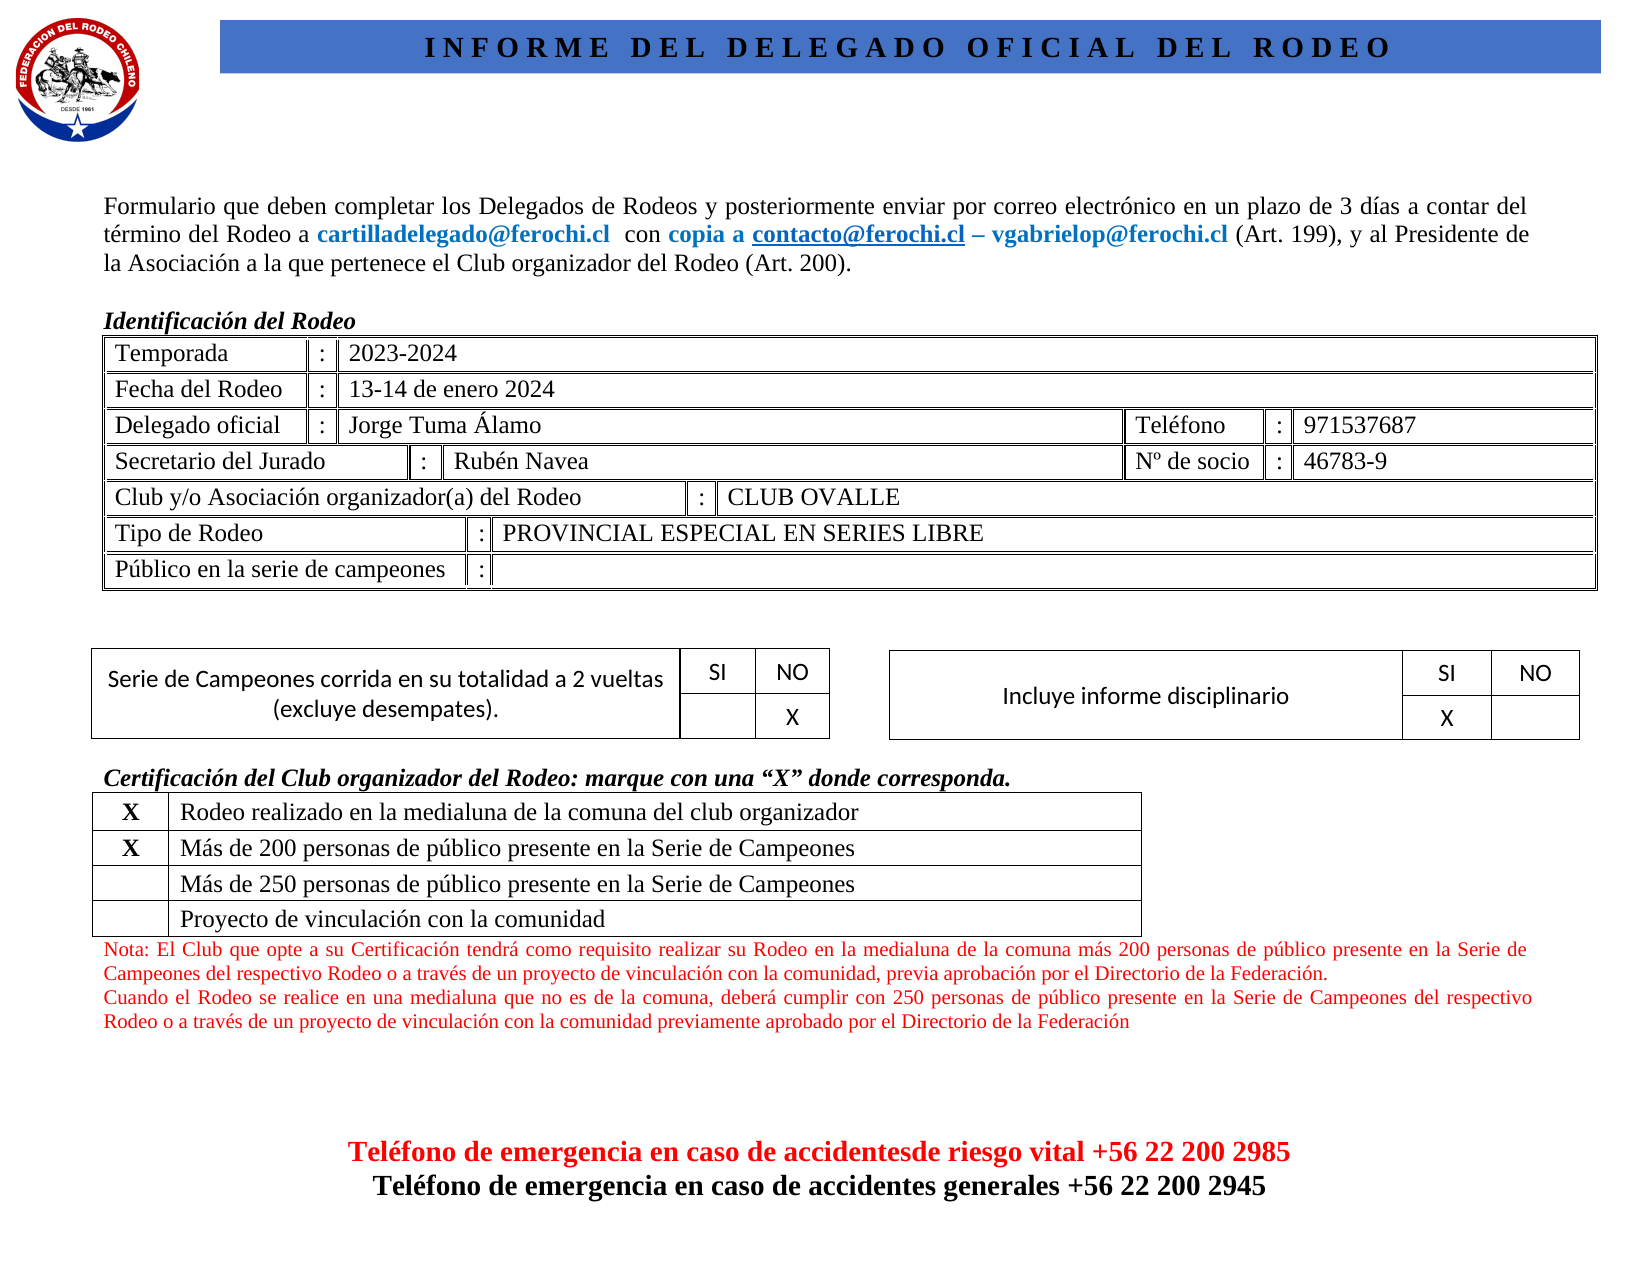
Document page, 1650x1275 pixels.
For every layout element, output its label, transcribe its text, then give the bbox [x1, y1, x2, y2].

table_header SI [1403, 651, 1491, 694]
table_cell Nº de socio [1126, 446, 1263, 479]
table_cell [681, 694, 755, 738]
table_cell Jorge Tuma Álamo [339, 410, 1122, 443]
table_cell 46783-9 [1293, 443, 1596, 479]
text Cuando el Rodeo se realice en una medialuna que no es de la comuna, deberá cumplir con 250 personas de público presente en la Serie de Campeones del respectivo Rodeo o a través de un proyecto de vinculación con la comunidad previamente aprobado por el Directorio de la Federación [103, 985, 1536, 1033]
table_cell Público en la serie de campeones [103, 551, 467, 587]
table_cell Secretario del Jurado [103, 443, 409, 479]
table_cell Más de 200 personas de público presente en la Serie de Campeones [169, 831, 1141, 865]
picture [15, 18, 140, 142]
table_cell Tipo de Rodeo [103, 515, 467, 551]
table_cell [1492, 696, 1579, 739]
table_cell X [93, 831, 168, 865]
table_cell CLUB OVALLE [716, 479, 1596, 515]
table_header Rodeo realizado en la medialuna de la comuna del club organizador [169, 793, 1141, 829]
table_cell 13-14 de enero 2024 [339, 371, 1595, 407]
table_cell PROVINCIAL ESPECIAL EN SERIES LIBRE [491, 515, 1596, 551]
table_header Serie de Campeones corrida en su totalidad a 2 vueltas (excluye desempates). [92, 649, 679, 738]
table_cell Delegado oficial [105, 407, 306, 443]
table_cell : [1266, 410, 1291, 443]
table_header Incluye informe disciplinario [890, 651, 1402, 739]
table_header NO [756, 649, 829, 693]
table_cell Rubén Navea [444, 446, 1122, 479]
table_cell [491, 551, 1596, 587]
table_cell X [756, 694, 829, 738]
table_cell : [467, 555, 491, 587]
table_header SI [681, 649, 755, 693]
table_cell : [468, 518, 490, 551]
text Formulario que deben completar los Delegados de Rodeos y posteriormente enviar por correo electrónico en un plazo de 3 días a contar del término del Rodeo a cartilladelegado@ferochi.cl con copia a contacto@ferochi.cl – vgabrielop@ferochi.cl (Art. 199), y al Presidente de la Asociación a la que pertenece el Club organizador del Rodeo (Art. 200). [103, 191, 1530, 277]
table_header 2023-2024 [337, 338, 1595, 371]
table_header NO [1492, 651, 1579, 694]
table_header X [93, 793, 168, 829]
text Identificación del Rodeo [103, 306, 1536, 334]
table_cell 971537687 [1294, 407, 1595, 443]
table_cell X [1403, 696, 1491, 739]
text Certificación del Club organizador del Rodeo: marque con una “X” donde corresponda. [103, 706, 1536, 792]
table_cell [93, 901, 168, 936]
table_cell [93, 866, 168, 900]
table_cell Proyecto de vinculación con la comunidad [169, 901, 1141, 936]
table_cell Club y/o Asociación organizador(a) del Rodeo [103, 479, 687, 515]
table_header : [308, 338, 337, 371]
table_cell Más de 250 personas de público presente en la Serie de Campeones [169, 866, 1141, 900]
table_header Temporada [105, 338, 307, 371]
text Nota: El Club que opte a su Certificación tendrá como requisito realizar su Rodeo en la medialuna de la comuna más 200 personas de público presente en la Serie de Campeones del respectivo Rodeo o a través de un proyecto de vinculación con la comunidad, previa aprobación por el Directorio de la Federación. [103, 937, 1530, 985]
table_cell Teléfono [1126, 410, 1263, 443]
table_cell Fecha del Rodeo [105, 371, 306, 407]
table_cell : [309, 374, 336, 407]
table_cell : [411, 446, 441, 479]
table_cell : [309, 410, 336, 443]
table_cell : [1266, 446, 1291, 479]
table_cell : [688, 482, 715, 515]
